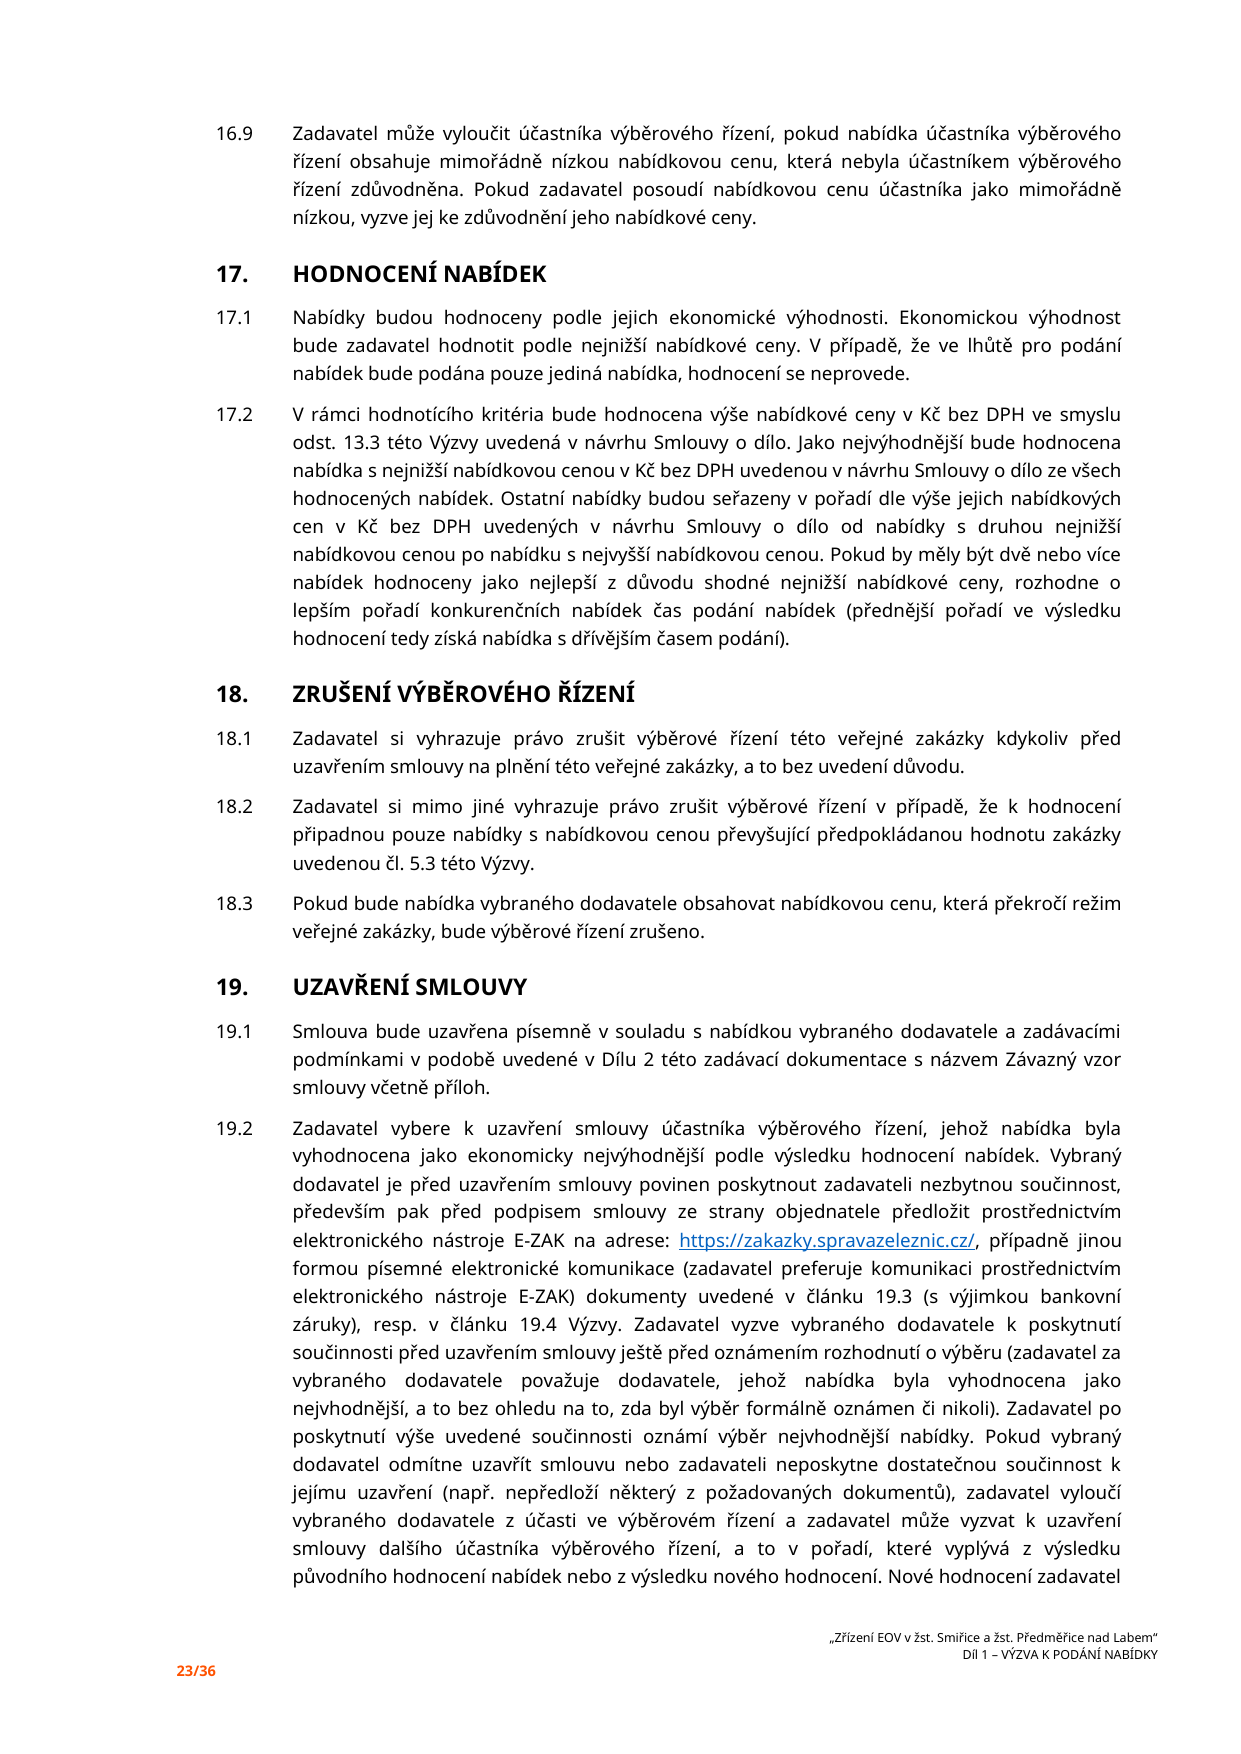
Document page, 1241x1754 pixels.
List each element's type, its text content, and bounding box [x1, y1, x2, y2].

text Zadavatel si vyhrazuje právo zrušit výběrové řízení této veřejné zakázky kdykoliv před uzavřením smlouvy na plnění této veřejné zakázky, a to bez uvedení důvodu. [216, 725, 1122, 779]
text HODNOCENÍ NABÍDEK [216, 258, 1122, 289]
text Zadavatel může vyloučit účastníka výběrového řízení, pokud nabídka účastníka výběrového řízení obsahuje mimořádně nízkou nabídkovou cenu, která nebyla účastníkem výběrového řízení zdůvodněna. Pokud zadavatel posoudí nabídkovou cenu účastníka jako mimořádně nízkou, vyzve jej ke zdůvodnění jeho nabídkové ceny. [216, 121, 1122, 230]
text Smlouva bude uzavřena písemně v souladu s nabídkou vybraného dodavatele a zadávacími podmínkami v podobě uvedené v Dílu 2 této zadávací dokumentace s názvem Závazný vzor smlouvy včetně příloh. [216, 1018, 1122, 1100]
text Zadavatel si mimo jiné vyhrazuje právo zrušit výběrové řízení v případě, že k hodnocení připadnou pouze nabídky s nabídkovou cenou převyšující předpokládanou hodnotu zakázky uvedenou čl. 5.3 této Výzvy. [216, 794, 1122, 875]
text Pokud bude nabídka vybraného dodavatele obsahovat nabídkovou cenu, která překročí režim veřejné zakázky, bude výběrové řízení zrušeno. [216, 890, 1122, 944]
text Nabídky budou hodnoceny podle jejich ekonomické výhodnosti. Ekonomickou výhodnost bude zadavatel hodnotit podle nejnižší nabídkové ceny. V případě, že ve lhůtě pro podání nabídek bude podána pouze jediná nabídka, hodnocení se neprovede. [216, 304, 1122, 386]
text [216, 1115, 1122, 1589]
text V rámci hodnotícího kritéria bude hodnocena výše nabídkové ceny v Kč bez DPH ve smyslu odst. 13.3 této Výzvy uvedená v návrhu Smlouvy o dílo. Jako nejvýhodnější bude hodnocena nabídka s nejnižší nabídkovou cenou v Kč bez DPH uvedenou v návrhu Smlouvy o dílo ze všech hodnocených nabídek. Ostatní nabídky budou seřazeny v pořadí dle výše jejich nabídkových cen v Kč bez DPH uvedených v návrhu Smlouvy o dílo od nabídky s druhou nejnižší nabídkovou cenou po nabídku s nejvyšší nabídkovou cenou. Pokud by měly být dvě nebo více nabídek hodnoceny jako nejlepší z důvodu shodné nejnižší nabídkové ceny, rozhodne o lepším pořadí konkurenčních nabídek čas podání nabídek (přednější pořadí ve výsledku hodnocení tedy získá nabídka s dřívějším časem podání). [216, 401, 1122, 651]
text ZRUŠENÍ VÝBĚROVÉHO ŘÍZENÍ [216, 678, 1122, 709]
text UZAVŘENÍ SMLOUVY [216, 971, 1122, 1003]
